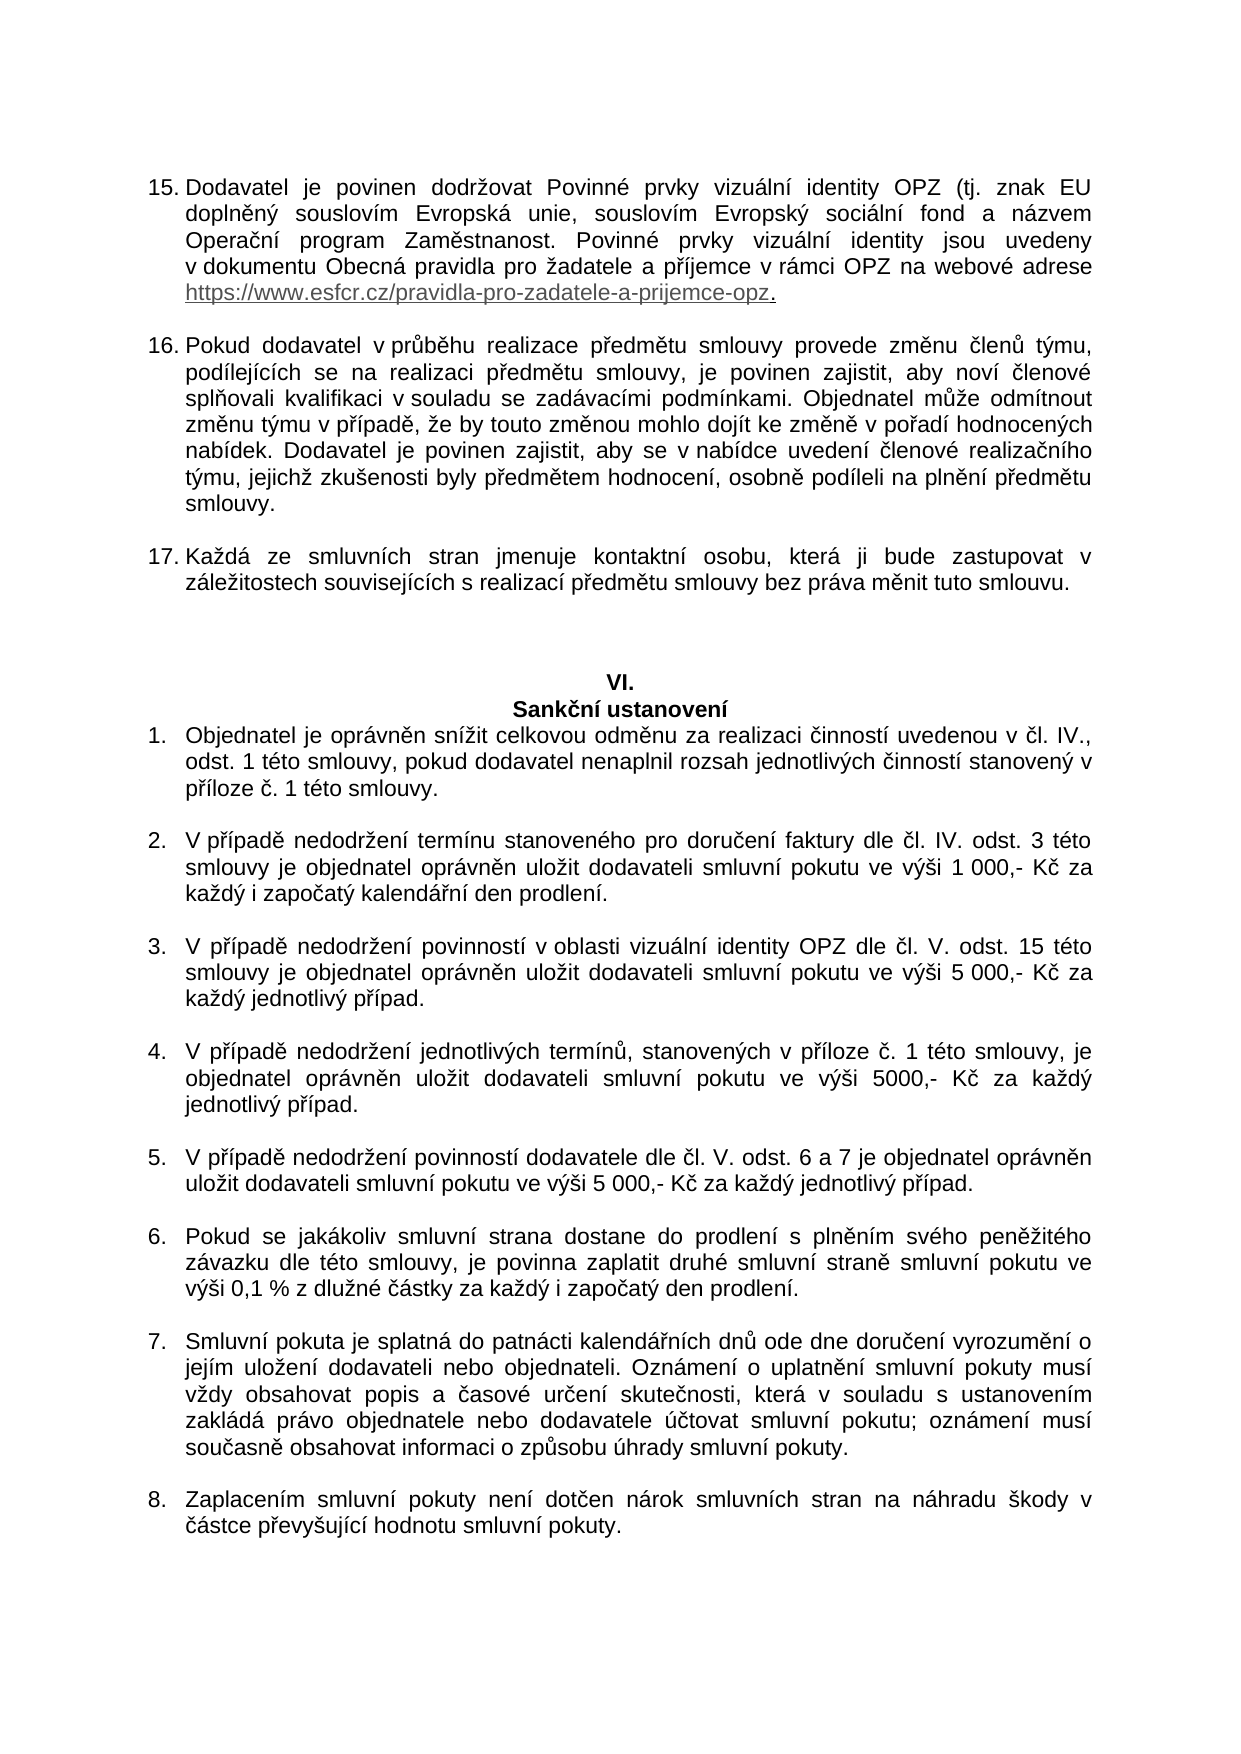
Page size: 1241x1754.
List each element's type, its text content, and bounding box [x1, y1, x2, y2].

list Dodavatel je povinen dodržovat Povinné prvky vizuální identity OPZ (tj. znak EU doplněný souslovím Evropská unie, souslovím Evropský sociální fond a názvem Operační program Zaměstnanost. Povinné prvky vizuální identity jsou uvedeny v dokumentu Obecná pravidla pro žadatele a příjemce v rámci OPZ na webové adrese https://www.esfcr.cz/pravidla-pro-zadatele-a-prijemce-opz. [148, 174, 1093, 306]
list V případě nedodržení povinností v oblasti vizuální identity OPZ dle čl. V. odst. 15 této smlouvy je objednatel oprávněn uložit dodavateli smluvní pokutu ve výši 5 000,- Kč za každý jednotlivý případ. [148, 933, 1093, 1012]
list V případě nedodržení povinností dodavatele dle čl. V. odst. 6 a 7 je objednatel oprávněn uložit dodavateli smluvní pokutu ve výši 5 000,- Kč za každý jednotlivý případ. [148, 1143, 1093, 1196]
list Objednatel je oprávněn snížit celkovou odměnu za realizaci činností uvedenou v čl. IV., odst. 1 této smlouvy, pokud dodavatel nenaplnil rozsah jednotlivých činností stanovený v příloze č. 1 této smlouvy. [148, 722, 1093, 801]
list Pokud se jakákoliv smluvní strana dostane do prodlení s plněním svého peněžitého závazku dle této smlouvy, je povinna zaplatit druhé smluvní straně smluvní pokutu ve výši 0,1 % z dlužné částky za každý i započatý den prodlení. [148, 1223, 1093, 1302]
list Každá ze smluvních stran jmenuje kontaktní osobu, která ji bude zastupovat v záležitostech souvisejících s realizací předmětu smlouvy bez práva měnit tuto smlouvu. [148, 543, 1093, 596]
list V případě nedodržení termínu stanoveného pro doručení faktury dle čl. IV. odst. 3 této smlouvy je objednatel oprávněn uložit dodavateli smluvní pokutu ve výši 1 000,- Kč za každý i započatý kalendářní den prodlení. [148, 827, 1093, 906]
list Pokud dodavatel v průběhu realizace předmětu smlouvy provede změnu členů týmu, podílejících se na realizaci předmětu smlouvy, je povinen zajistit, aby noví členové splňovali kvalifikaci v souladu se zadávacími podmínkami. Objednatel může odmítnout změnu týmu v případě, že by touto změnou mohlo dojít ke změně v pořadí hodnocených nabídek. Dodavatel je povinen zajistit, aby se v nabídce uvedení členové realizačního týmu, jejichž zkušenosti byly předmětem hodnocení, osobně podíleli na plnění předmětu smlouvy. [148, 332, 1093, 517]
list V případě nedodržení jednotlivých termínů, stanovených v příloze č. 1 této smlouvy, je objednatel oprávněn uložit dodavateli smluvní pokutu ve výši 5000,- Kč za každý jednotlivý případ. [148, 1038, 1093, 1117]
text Sankční ustanovení [148, 696, 1093, 722]
text VI. [148, 669, 1093, 696]
list Smluvní pokuta je splatná do patnácti kalendářních dnů ode dne doručení vyrozumění o jejím uložení dodavateli nebo objednateli. Oznámení o uplatnění smluvní pokuty musí vždy obsahovat popis a časové určení skutečnosti, která v souladu s ustanovením zakládá právo objednatele nebo dodavatele účtovat smluvní pokutu; oznámení musí současně obsahovat informaci o způsobu úhrady smluvní pokuty. [148, 1328, 1093, 1460]
list Zaplacením smluvní pokuty není dotčen nárok smluvních stran na náhradu škody v částce převyšující hodnotu smluvní pokuty. [148, 1486, 1093, 1539]
